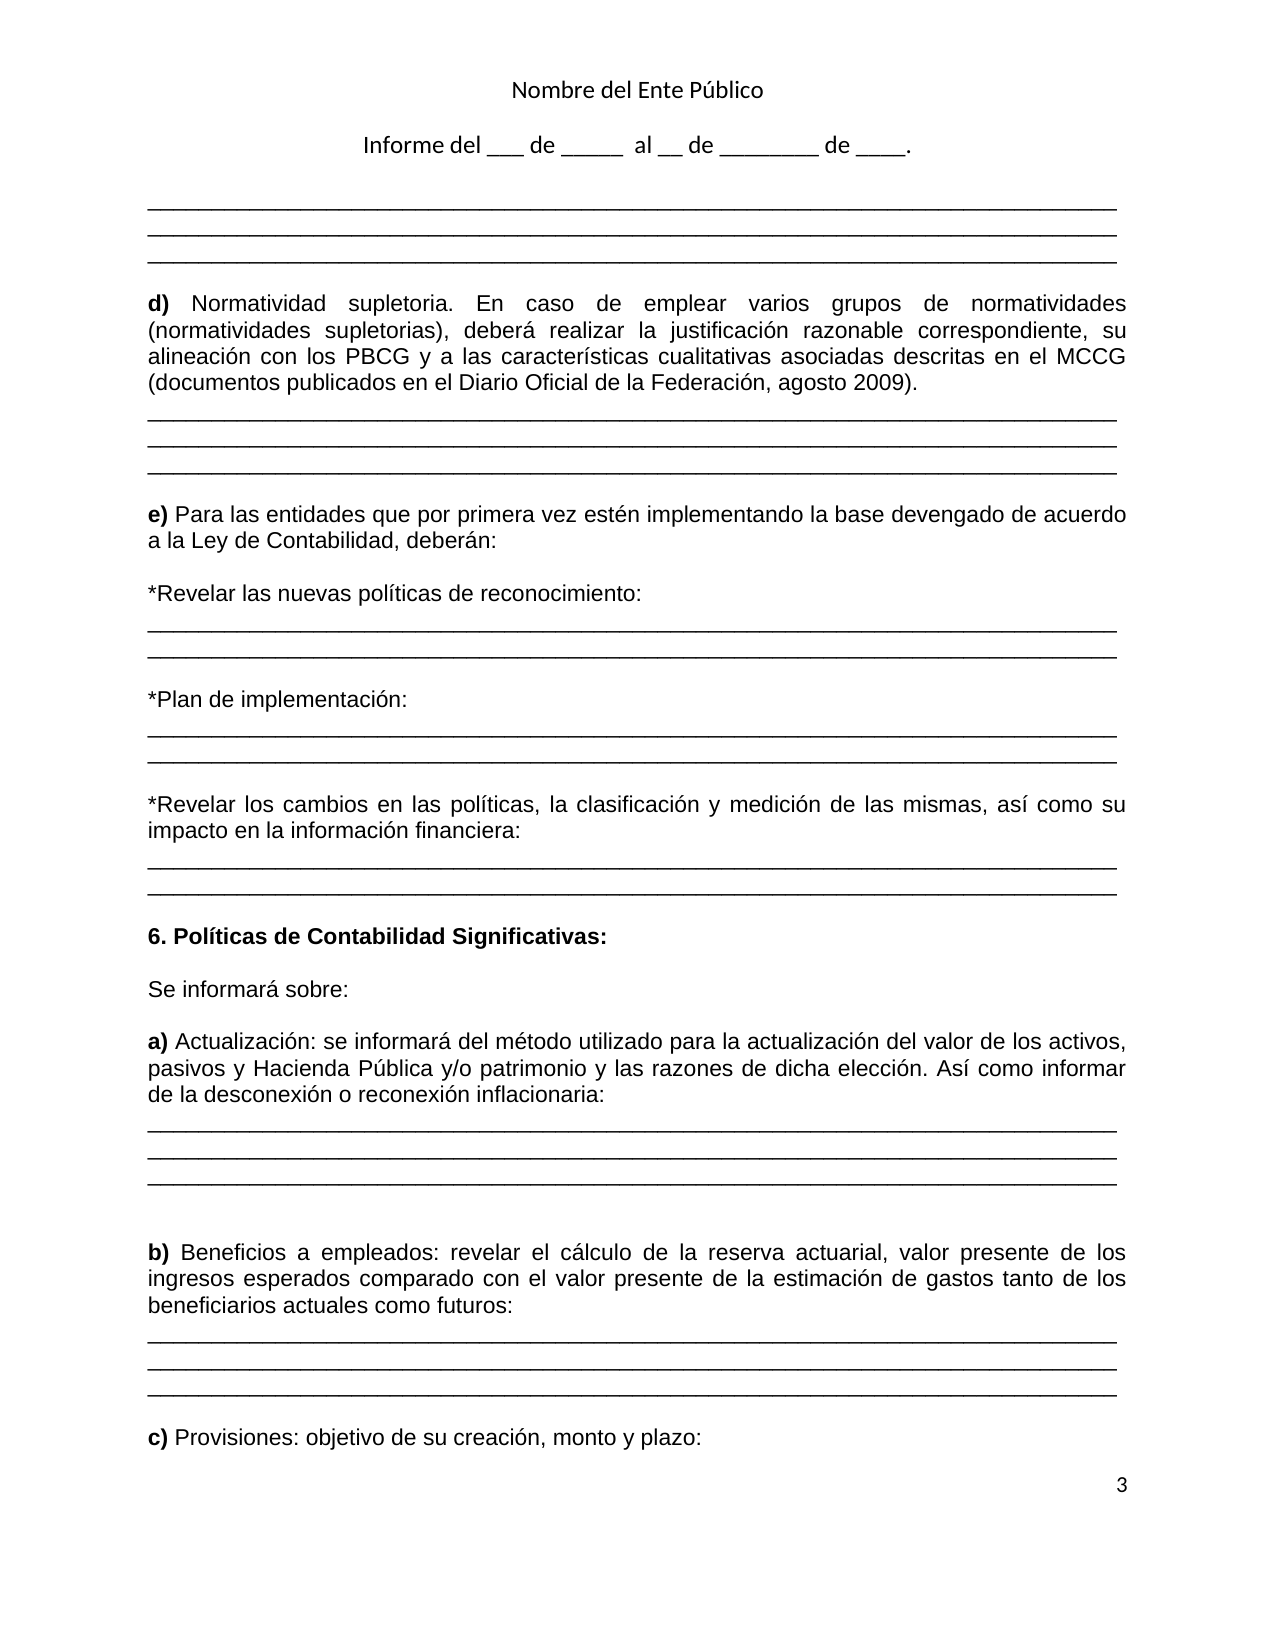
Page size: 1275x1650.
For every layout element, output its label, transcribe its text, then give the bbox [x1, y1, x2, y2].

text Se informará sobre: [148, 976, 1127, 1002]
text c) Provisiones: objetivo de su creación, monto y plazo: [148, 1423, 1127, 1450]
text b) Beneficios a empleados: revelar el cálculo de la reserva actuarial, valor presente de los ingresos esperados comparado con el valor presente de la estimación de gastos tanto de los beneficiarios actuales como futuros: [148, 1239, 1127, 1318]
text ________________________________________________________________________________________________________________________________________________________ [148, 607, 1127, 659]
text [148, 185, 1127, 264]
text a) Actualización: se informará del método utilizado para la actualización del valor de los activos, pasivos y Hacienda Pública y/o patrimonio y las razones de dicha elección. Así como informar de la desconexión o reconexión inflacionaria: [148, 1028, 1127, 1107]
text *Revelar las nuevas políticas de reconocimiento: [148, 580, 1127, 607]
text 6. Políticas de Contabilidad Significativas: [148, 923, 1127, 949]
text *Plan de implementación: [148, 686, 1127, 712]
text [148, 1318, 1127, 1397]
text d) Normatividad supletoria. En caso de emplear varios grupos de normatividades (normatividades supletorias), deberá realizar la justificación razonable correspondiente, su alineación con los PBCG y a las características cualitativas asociadas descritas en el MCCG (documentos publicados en el Diario Oficial de la Federación, agosto 2009). [148, 290, 1127, 396]
text e) Para las entidades que por primera vez estén implementando la base devengado de acuerdo a la Ley de Contabilidad, deberán: [148, 501, 1127, 554]
text *Revelar los cambios en las políticas, la clasificación y medición de las mismas, así como su impacto en la información financiera: [148, 791, 1127, 844]
text ________________________________________________________________________________________________________________________________________________________ [148, 844, 1127, 896]
text ________________________________________________________________________________________________________________________________________________________ [148, 712, 1127, 765]
